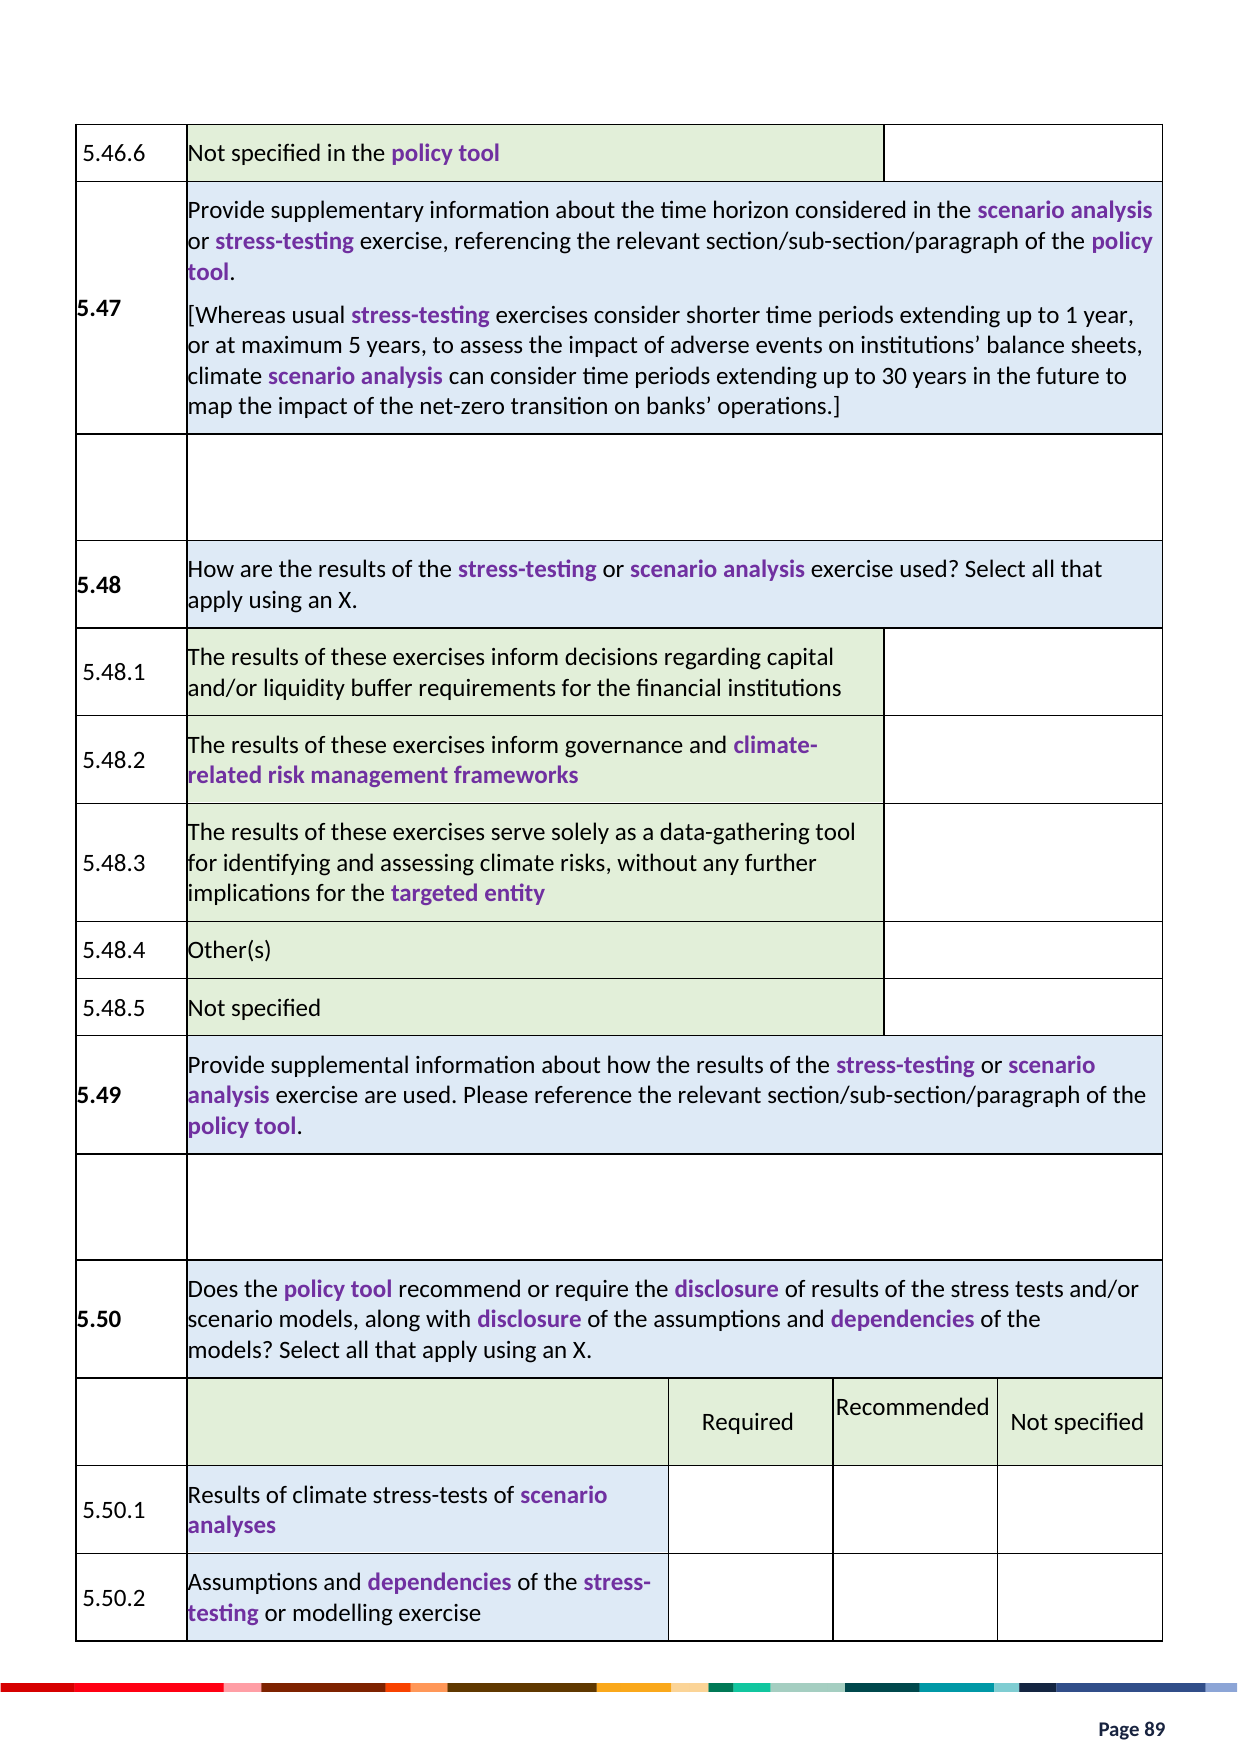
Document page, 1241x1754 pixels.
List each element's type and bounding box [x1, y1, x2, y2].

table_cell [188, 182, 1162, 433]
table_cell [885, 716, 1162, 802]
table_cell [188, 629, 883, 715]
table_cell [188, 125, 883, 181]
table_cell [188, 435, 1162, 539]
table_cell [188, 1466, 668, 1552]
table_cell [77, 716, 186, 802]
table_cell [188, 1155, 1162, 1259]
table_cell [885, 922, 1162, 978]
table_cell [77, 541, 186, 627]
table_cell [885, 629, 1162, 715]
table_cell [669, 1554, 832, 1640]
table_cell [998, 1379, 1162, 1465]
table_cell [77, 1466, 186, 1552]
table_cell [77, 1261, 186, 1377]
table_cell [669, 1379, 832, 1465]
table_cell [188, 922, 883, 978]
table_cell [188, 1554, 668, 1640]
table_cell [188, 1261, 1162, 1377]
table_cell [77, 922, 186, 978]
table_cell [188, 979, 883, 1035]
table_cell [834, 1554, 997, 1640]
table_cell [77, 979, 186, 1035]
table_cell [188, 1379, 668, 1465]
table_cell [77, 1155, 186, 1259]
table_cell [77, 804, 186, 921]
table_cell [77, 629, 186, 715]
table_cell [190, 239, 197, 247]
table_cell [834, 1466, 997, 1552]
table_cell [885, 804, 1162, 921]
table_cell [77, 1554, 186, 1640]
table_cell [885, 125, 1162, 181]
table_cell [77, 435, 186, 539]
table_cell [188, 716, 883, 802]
picture [0, 1683, 1236, 1692]
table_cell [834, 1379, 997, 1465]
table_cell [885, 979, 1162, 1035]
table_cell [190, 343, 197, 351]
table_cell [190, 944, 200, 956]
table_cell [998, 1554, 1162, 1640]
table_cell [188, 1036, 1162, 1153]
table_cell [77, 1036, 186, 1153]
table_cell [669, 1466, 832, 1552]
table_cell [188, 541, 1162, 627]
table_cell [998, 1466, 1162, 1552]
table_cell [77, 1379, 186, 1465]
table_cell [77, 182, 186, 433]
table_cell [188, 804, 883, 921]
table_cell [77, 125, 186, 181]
